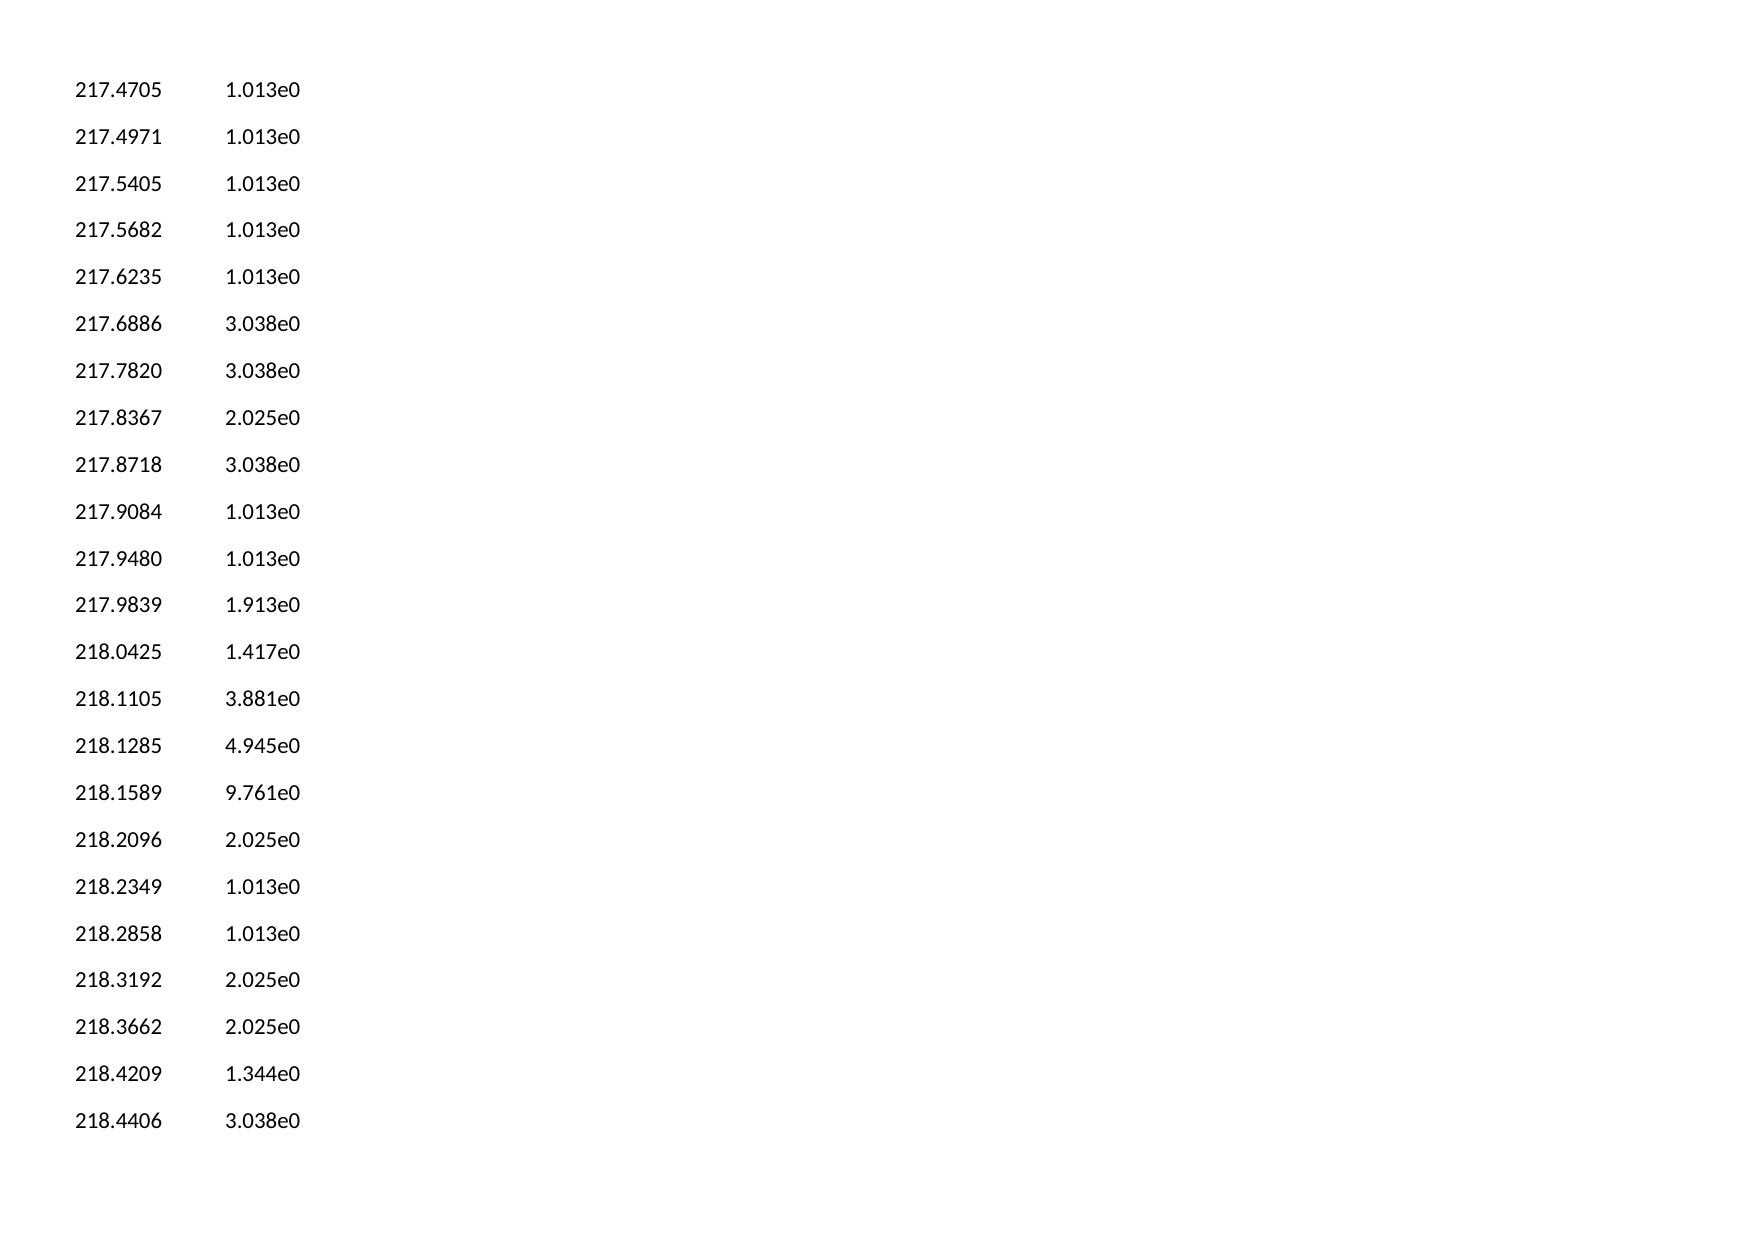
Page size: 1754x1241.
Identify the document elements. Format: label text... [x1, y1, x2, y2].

text 217.8367 2.025e0 [75, 403, 1679, 431]
text 217.7820 3.038e0 [75, 356, 1679, 384]
text 217.6235 1.013e0 [75, 262, 1679, 291]
text 218.2096 2.025e0 [75, 825, 1679, 853]
text 218.4209 1.344e0 [75, 1059, 1679, 1087]
text 217.6886 3.038e0 [75, 309, 1679, 337]
text 218.2858 1.013e0 [75, 919, 1679, 947]
text 218.3192 2.025e0 [75, 966, 1679, 994]
text 217.4971 1.013e0 [75, 122, 1679, 150]
text 217.9839 1.913e0 [75, 591, 1679, 619]
text 218.2349 1.013e0 [75, 872, 1679, 900]
text 217.9480 1.013e0 [75, 544, 1679, 572]
text 217.5682 1.013e0 [75, 216, 1679, 244]
text 218.3662 2.025e0 [75, 1012, 1679, 1041]
text 218.4406 3.038e0 [75, 1106, 1679, 1134]
text 217.8718 3.038e0 [75, 450, 1679, 478]
text 218.1105 3.881e0 [75, 684, 1679, 712]
text 217.4705 1.013e0 [75, 75, 1679, 103]
text 218.1589 9.761e0 [75, 778, 1679, 806]
text 217.5405 1.013e0 [75, 169, 1679, 197]
text 218.0425 1.417e0 [75, 637, 1679, 666]
text 217.9084 1.013e0 [75, 497, 1679, 525]
text 218.1285 4.945e0 [75, 731, 1679, 759]
